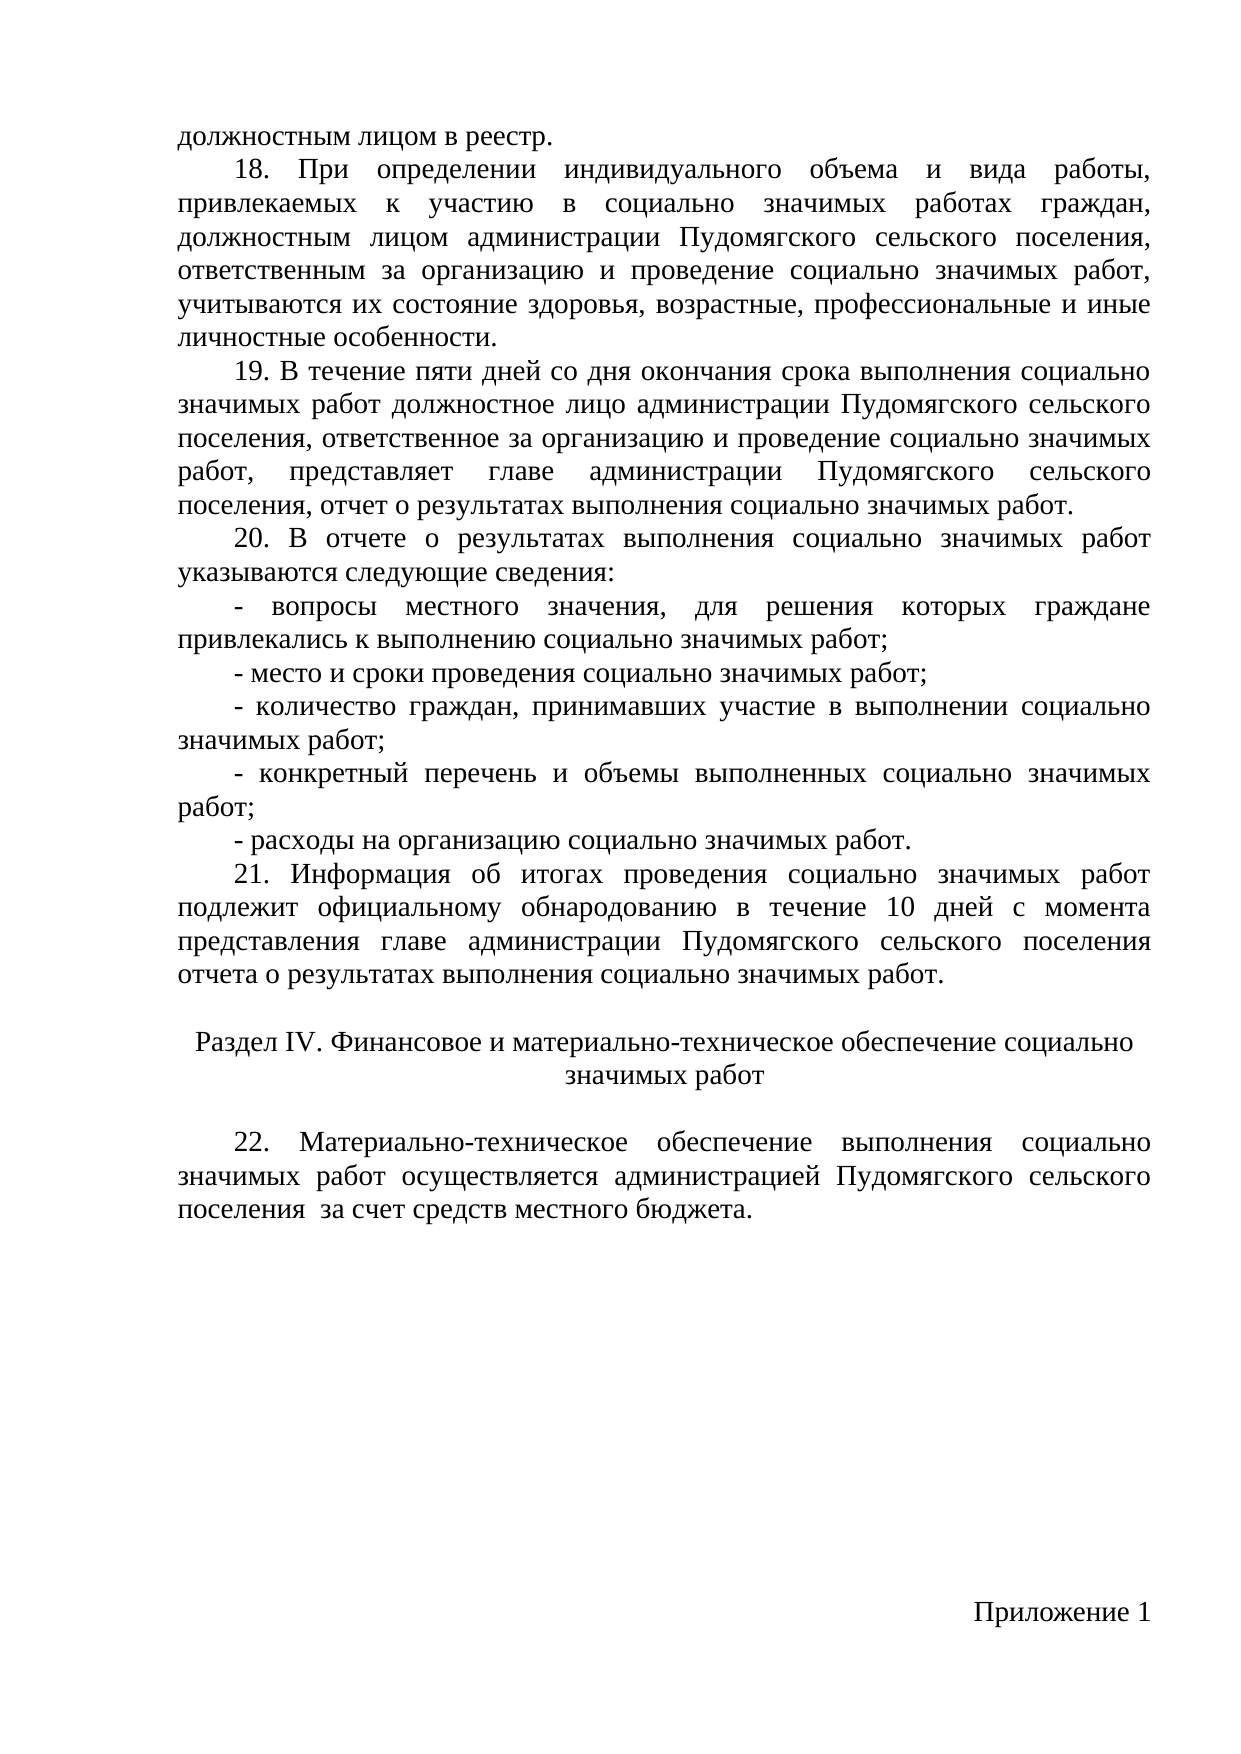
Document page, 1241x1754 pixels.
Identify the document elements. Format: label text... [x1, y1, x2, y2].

text - расходы на организацию социально значимых работ. [177, 822, 1152, 856]
text - место и сроки проведения социально значимых работ; [177, 655, 1152, 688]
text - конкретный перечень и объемы выполненных социально значимых работ; [177, 755, 1152, 822]
text - вопросы местного значения, для решения которых граждане привлекались к выполнению социально значимых работ; [177, 588, 1152, 655]
text - количество граждан, принимавших участие в выполнении социально значимых работ; [177, 688, 1152, 755]
text 21. Информация об итогах проведения социально значимых работ подлежит официальному обнародованию в течение 10 дней с момента представления главе администрации Пудомягского сельского поселения отчета о результатах выполнения социально значимых работ. [177, 856, 1152, 990]
text 20. В отчете о результатах выполнения социально значимых работ указываются следующие сведения: [177, 521, 1152, 588]
text Приложение 1 [650, 1594, 1152, 1627]
text Раздел IV. Финансовое и материально-техническое обеспечение социально значимых работ [177, 1024, 1152, 1091]
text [177, 118, 1152, 152]
text 19. В течение пяти дней со дня окончания срока выполнения социально значимых работ должностное лицо администрации Пудомягского сельского поселения, ответственное за организацию и проведение социально значимых работ, представляет главе администрации Пудомягского сельского поселения, отчет о результатах выполнения социально значимых работ. [177, 353, 1152, 521]
text 22. Материально-техническое обеспечение выполнения социально значимых работ осуществляется администрацией Пудомягского сельского поселения за счет средств местного бюджета. [177, 1124, 1152, 1225]
text 18. При определении индивидуального объема и вида работы, привлекаемых к участию в социально значимых работах граждан, должностным лицом администрации Пудомягского сельского поселения, ответственным за организацию и проведение социально значимых работ, учитываются их состояние здоровья, возрастные, профессиональные и иные личностные особенности. [177, 152, 1152, 353]
